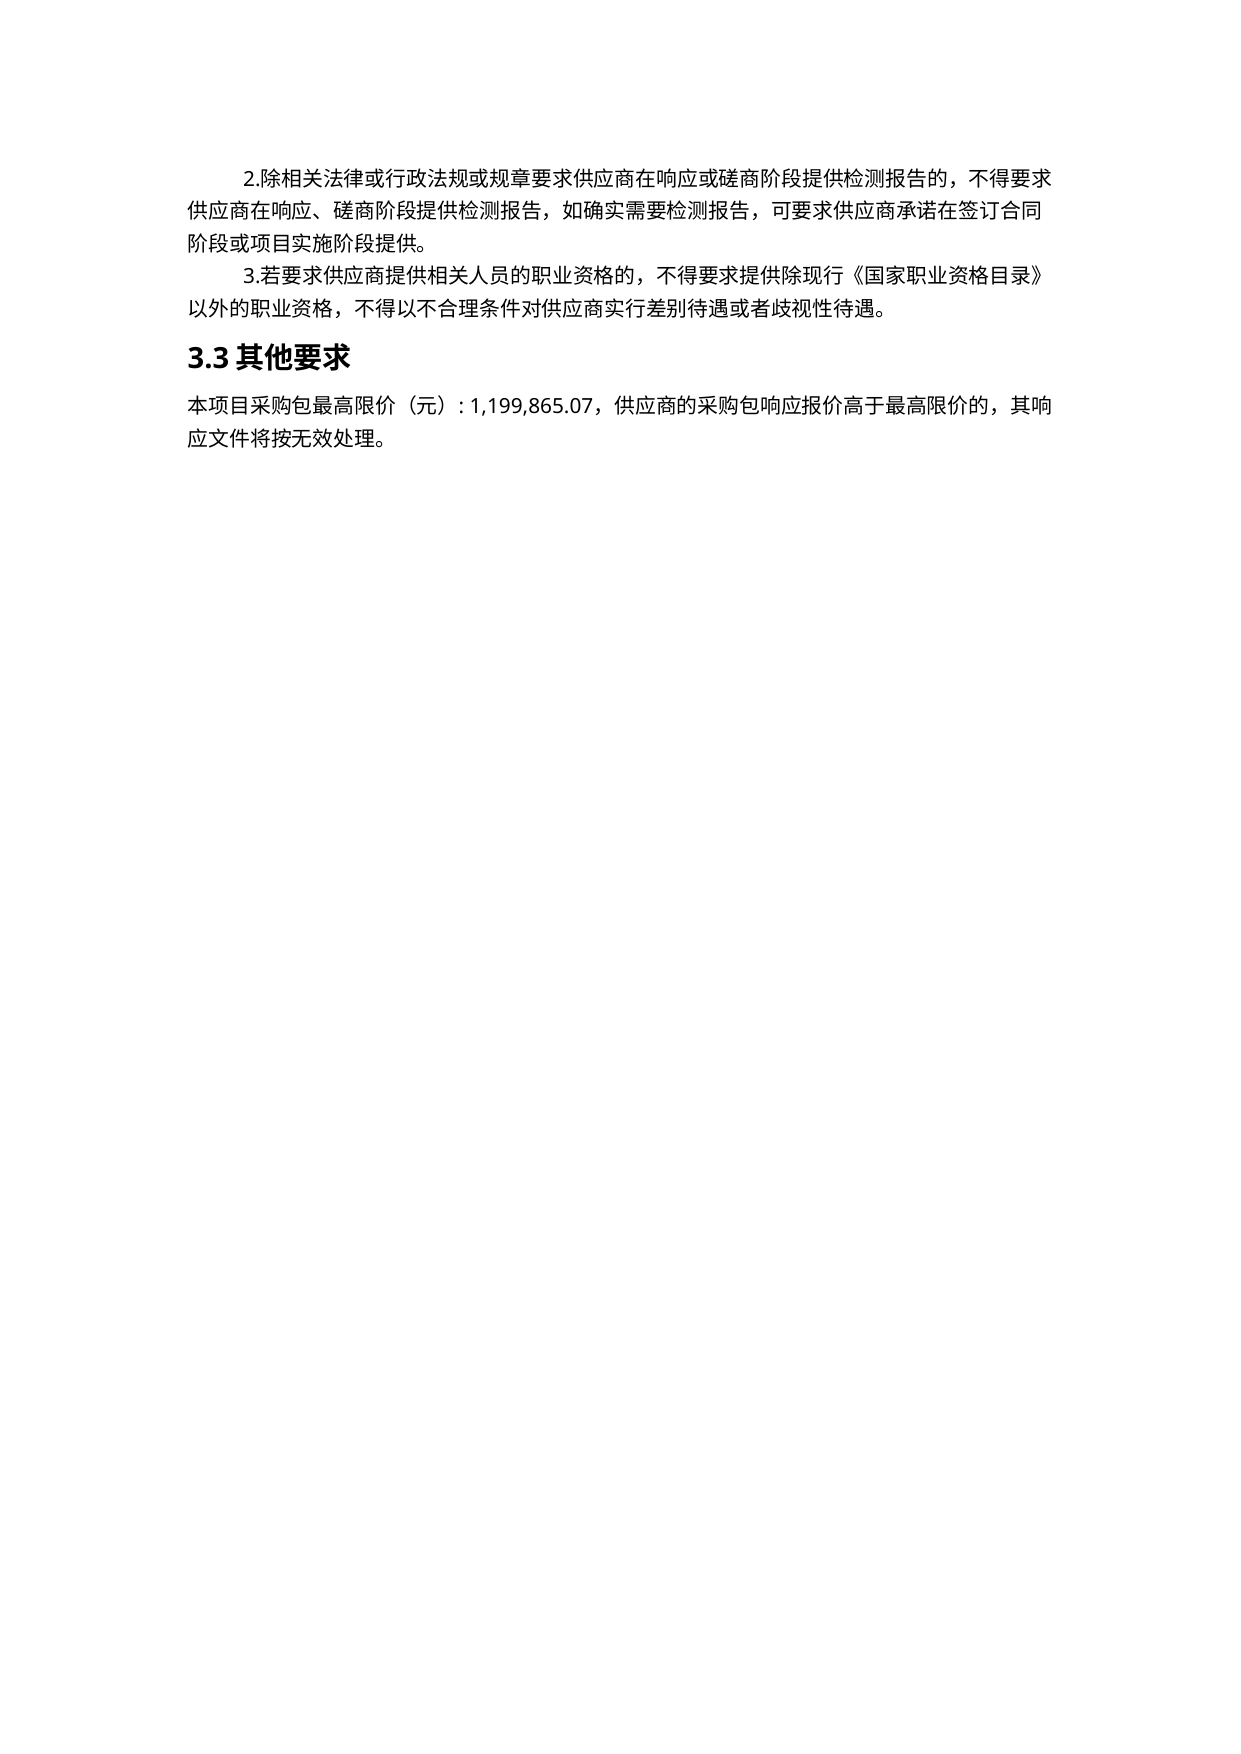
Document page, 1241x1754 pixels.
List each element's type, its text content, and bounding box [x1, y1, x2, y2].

text 3.3其他要求 [187, 324, 1053, 389]
text 2.除相关法律或行政法规或规章要求供应商在响应或磋商阶段提供检测报告的，不得要求供应商在响应、磋商阶段提供检测报告，如确实需要检测报告，可要求供应商承诺在签订合同阶段或项目实施阶段提供。 [187, 162, 1053, 259]
text 3.若要求供应商提供相关人员的职业资格的，不得要求提供除现行《国家职业资格目录》以外的职业资格，不得以不合理条件对供应商实行差别待遇或者歧视性待遇。 [187, 259, 1053, 324]
text 本项目采购包最高限价（元）: 1,199,865.07，供应商的采购包响应报价高于最高限价的，其响应文件将按无效处理。 [187, 389, 1053, 454]
